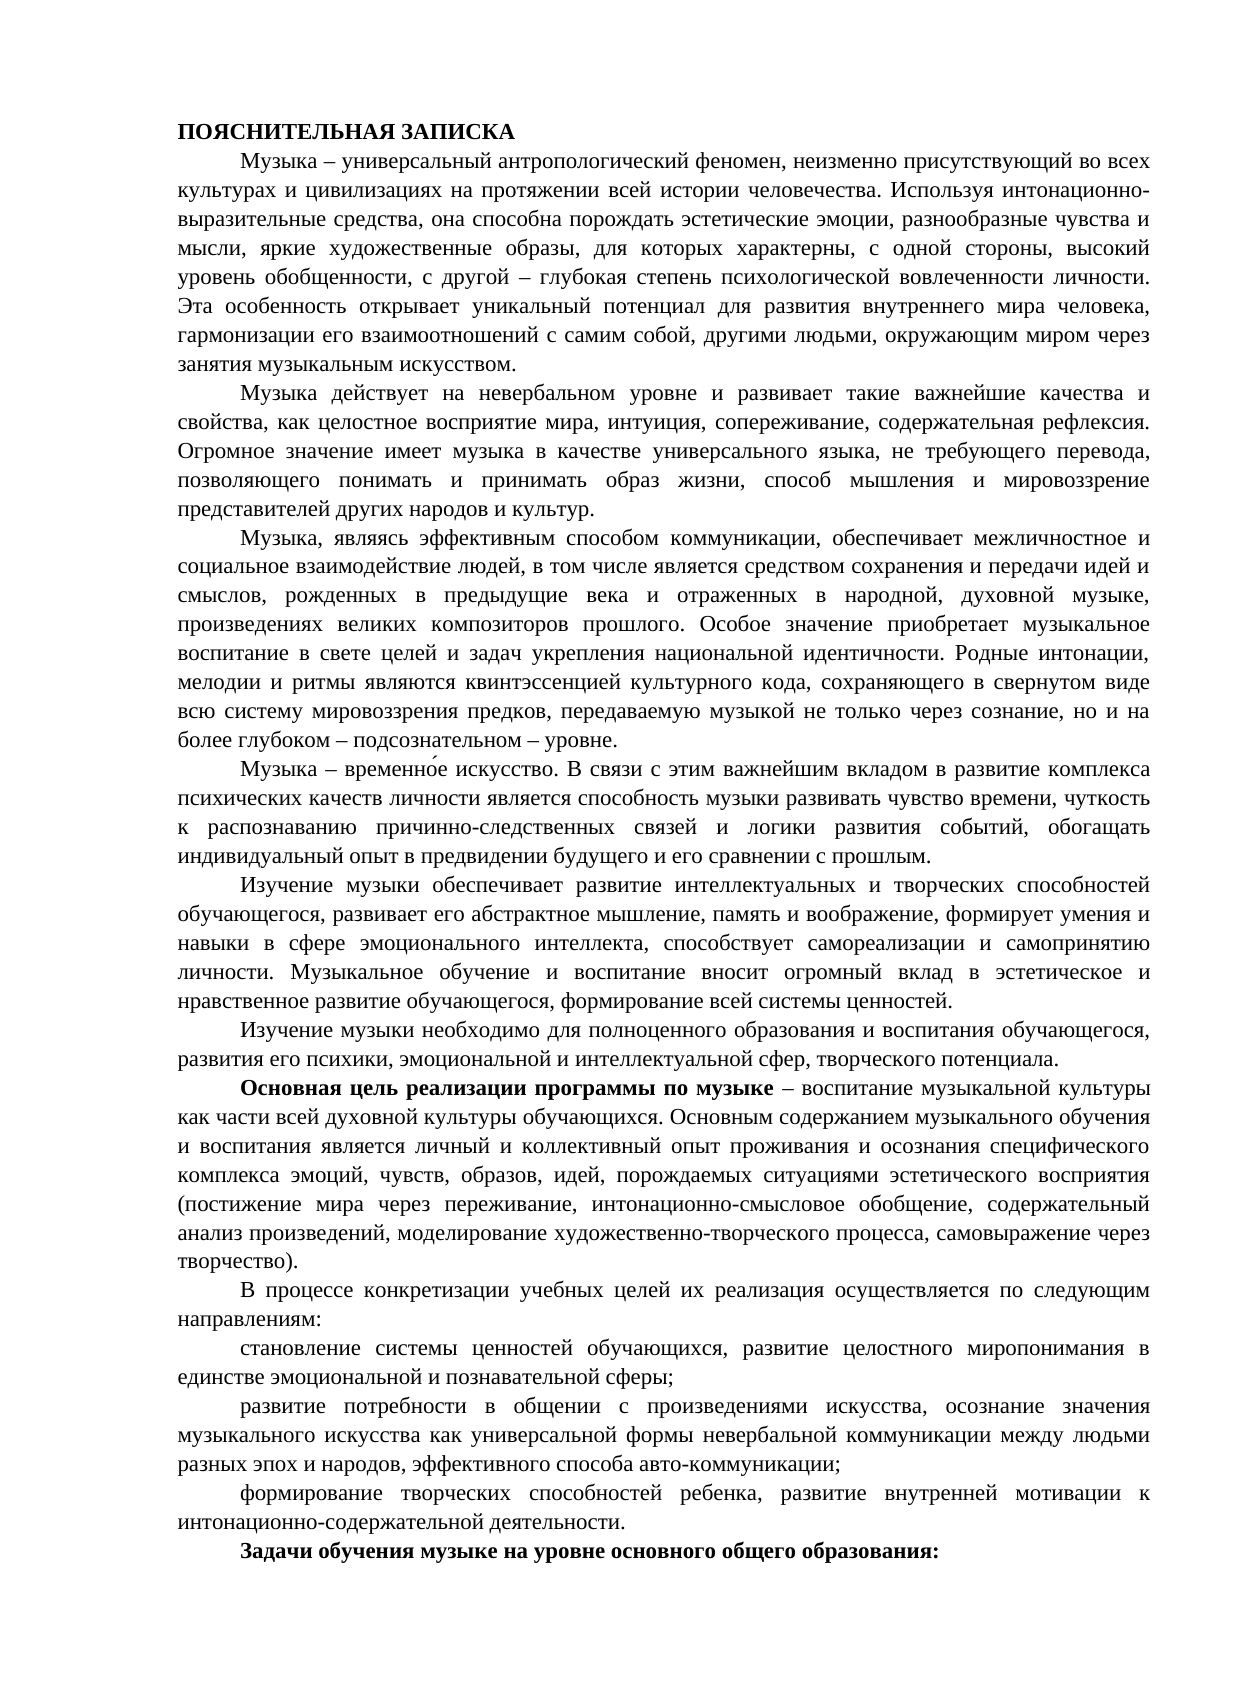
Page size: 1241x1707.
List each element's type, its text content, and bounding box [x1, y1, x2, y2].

text развитие потребности в общении с произведениями искусства, осознание значения музыкального искусства как универсальной формы невербальной коммуникации между людьми разных эпох и народов, эффективного способа авто-коммуникации; [177, 1392, 1152, 1477]
text Изучение музыки необходимо для полноценного образования и воспитания обучающегося, развития его психики, эмоциональной и интеллектуальной сфер, творческого потенциала. [177, 1016, 1152, 1071]
text Музыка действует на невербальном уровне и развивает такие важнейшие качества и свойства, как целостное восприятие мира, интуиция, сопереживание, содержательная рефлексия. Огромное значение имеет музыка в качестве универсального языка, не требующего перевода, позволяющего понимать и принимать образ жизни, способ мышления и мировоззрение представителей других народов и культур. [177, 379, 1152, 521]
text становление системы ценностей обучающихся, развитие целостного миропонимания в единстве эмоциональной и познавательной сферы; [177, 1334, 1152, 1390]
text Музыка – временно́е искусство. В связи с этим важнейшим вкладом в развитие комплекса психических качеств личности является способность музыки развивать чувство времени, чуткость к распознаванию причинно-следственных связей и логики развития событий, обогащать индивидуальный опыт в предвидении будущего и его сравнении с прошлым. [177, 755, 1152, 868]
text Музыка, являясь эффективным способом коммуникации, обеспечивает межличностное и социальное взаимодействие людей, в том числе является средством сохранения и передачи идей и смыслов, рожденных в предыдущие века и отраженных в народной, духовной музыке, произведениях великих композиторов прошлого. Особое значение приобретает музыкальное воспитание в свете целей и задач укрепления национальной идентичности. Родные интонации, мелодии и ритмы являются квинтэссенцией культурного кода, сохраняющего в свернутом виде всю систему мировоззрения предков, передаваемую музыкой не только через сознание, но и на более глубоком – подсознательном – уровне. [177, 523, 1152, 753]
text Музыка – универсальный антропологический феномен, неизменно присутствующий во всех культурах и цивилизациях на протяжении всей истории человечества. Используя интонационно-выразительные средства, она способна порождать эстетические эмоции, разнообразные чувства и мысли, яркие художественные образы, для которых характерны, с одной стороны, высокий уровень обобщенности, с другой – глубокая степень психологической вовлеченности личности. Эта особенность открывает уникальный потенциал для развития внутреннего мира человека, гармонизации его взаимоотношений с самим собой, другими людьми, окружающим миром через занятия музыкальным искусством. [177, 147, 1152, 376]
text ПОЯСНИТЕЛЬНАЯ ЗАПИСКА [177, 118, 1152, 144]
text Основная цель реализации программы по музыке – воспитание музыкальной культуры как части всей духовной культуры обучающихся. Основным содержанием музыкального обучения и воспитания является личный и коллективный опыт проживания и осознания специфического комплекса эмоций, чувств, образов, идей, порождаемых ситуациями эстетического восприятия (постижение мира через переживание, интонационно-смысловое обобщение, содержательный анализ произведений, моделирование художественно-творческого процесса, самовыражение через творчество). [177, 1074, 1152, 1274]
text формирование творческих способностей ребенка, развитие внутренней мотивации к интонационно-содержательной деятельности. [177, 1479, 1152, 1534]
text Изучение музыки обеспечивает развитие интеллектуальных и творческих способностей обучающегося, развивает его абстрактное мышление, память и воображение, формирует умения и навыки в сфере эмоционального интеллекта, способствует самореализации и самопринятию личности. Музыкальное обучение и воспитание вносит огромный вклад в эстетическое и нравственное развитие обучающегося, формирование всей системы ценностей. [177, 871, 1152, 1013]
text Задачи обучения музыке на уровне основного общего образования: [177, 1537, 1152, 1563]
text В процессе конкретизации учебных целей их реализация осуществляется по следующим направлениям: [177, 1276, 1152, 1332]
